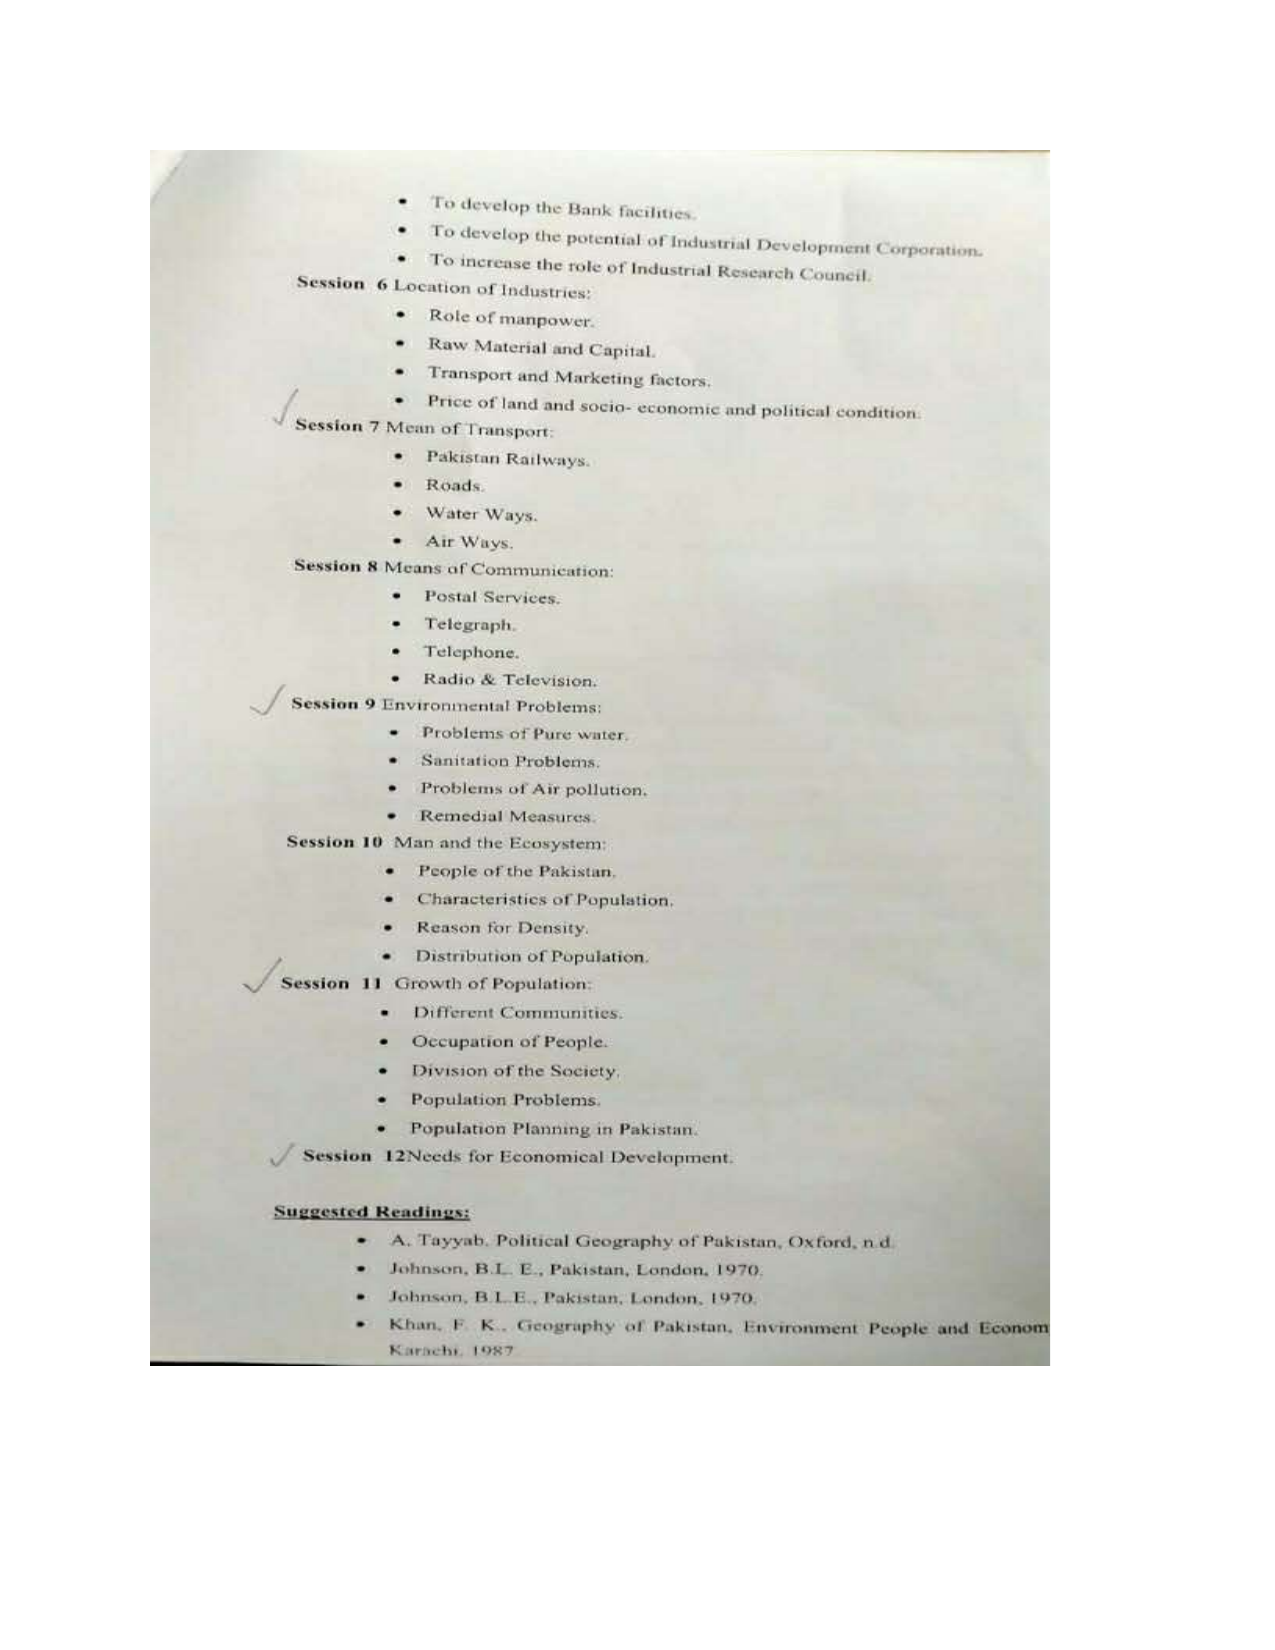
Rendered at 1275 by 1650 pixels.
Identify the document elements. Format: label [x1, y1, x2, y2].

picture [150, 150, 1050, 1366]
